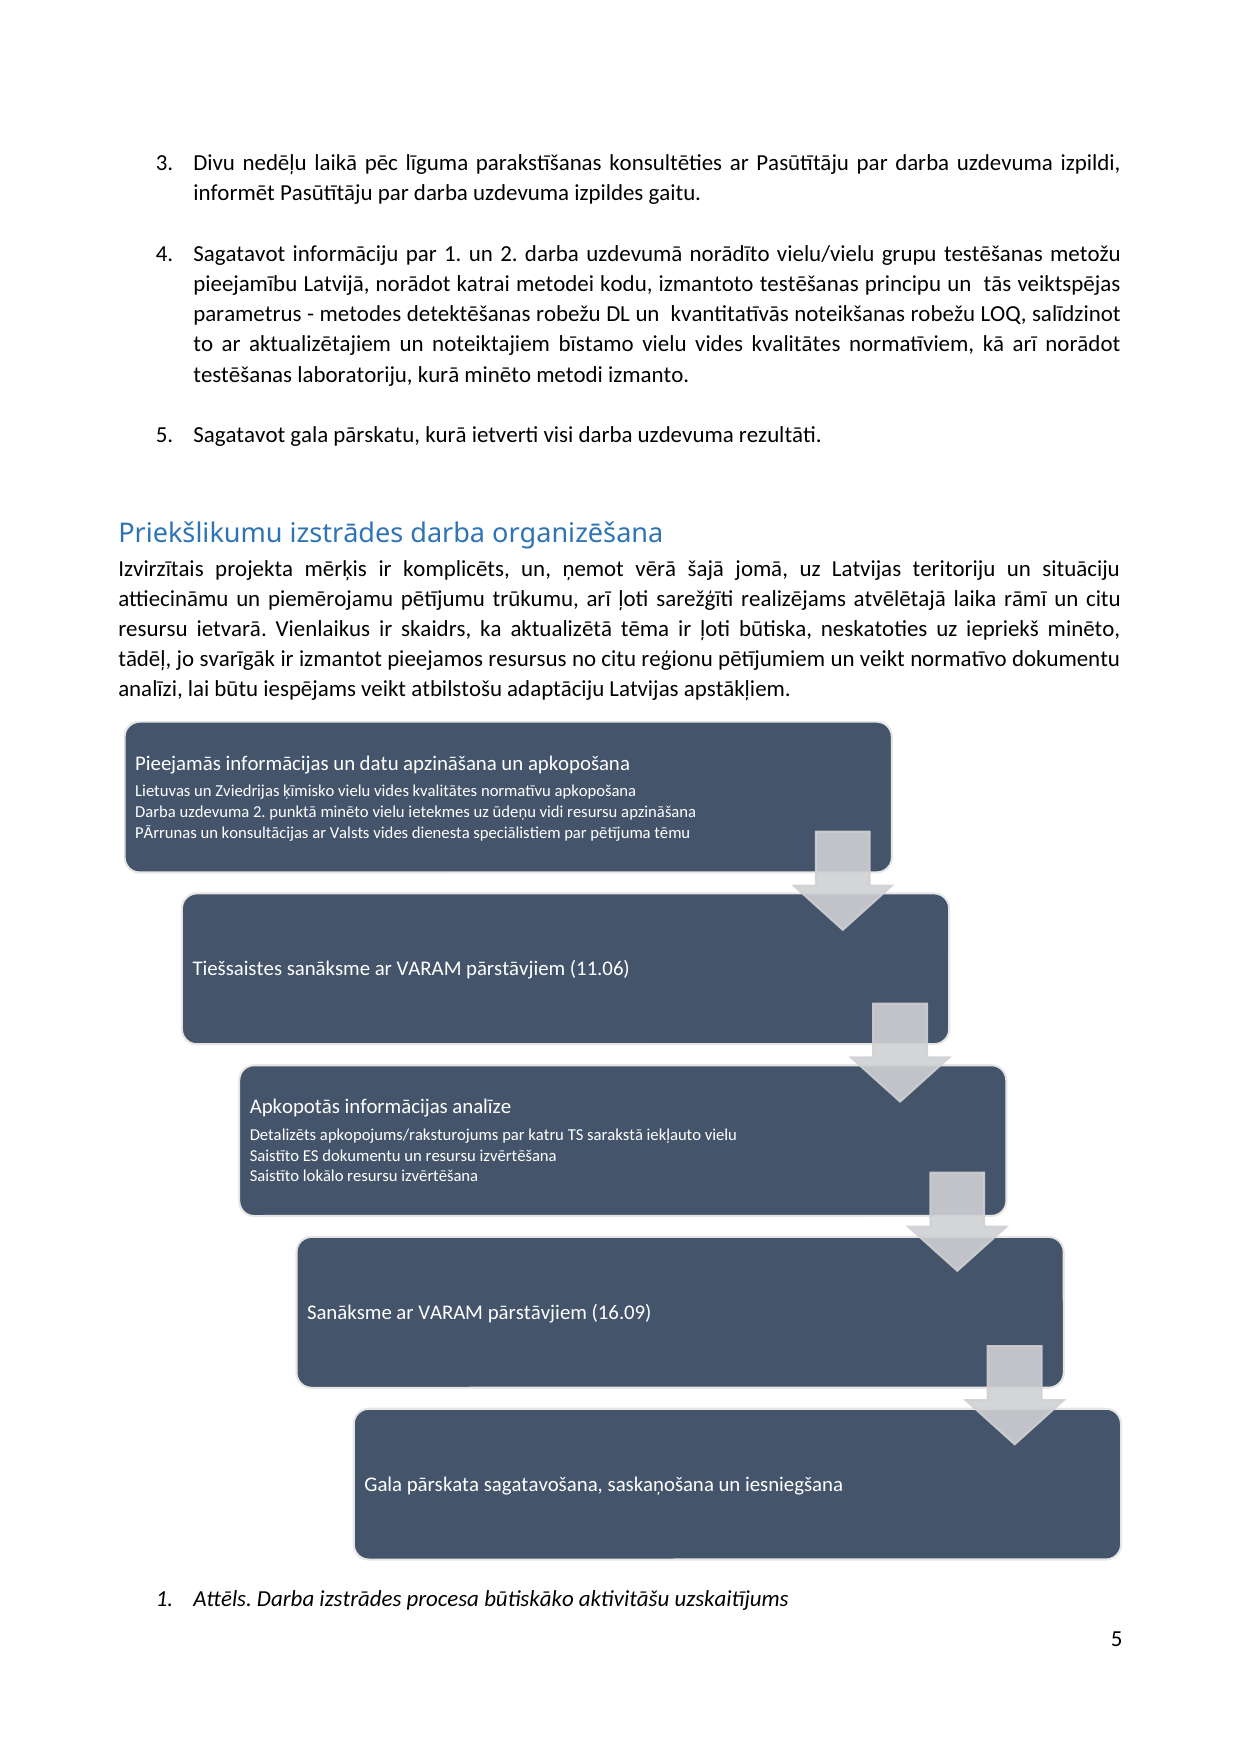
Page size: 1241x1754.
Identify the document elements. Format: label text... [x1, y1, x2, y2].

text Izvirzītais projekta mērķis ir komplicēts, un, ņemot vērā šajā jomā, uz Latvijas teritoriju un situāciju attiecināmu un piemērojamu pētījumu trūkumu, arī ļoti sarežģīti realizējams atvēlētajā laika rāmī un citu resursu ietvarā. Vienlaikus ir skaidrs, ka aktualizētā tēma ir ļoti būtiska, neskatoties uz iepriekš minēto, tādēļ, jo svarīgāk ir izmantot pieejamos resursus no citu reģionu pētījumiem un veikt normatīvo dokumentu analīzi, lai būtu iespējams veikt atbilstošu adaptāciju Latvijas apstākļiem. [118, 554, 1122, 703]
list Sagatavot informāciju par 1. un 2. darba uzdevumā norādīto vielu/vielu grupu testēšanas metožu pieejamību Latvijā, norādot katrai metodei kodu, izmantoto testēšanas principu un tās veiktspējas parametrus - metodes detektēšanas robežu DL un kvantitatīvās noteikšanas robežu LOQ, salīdzinot to ar aktualizētajiem un noteiktajiem bīstamo vielu vides kvalitātes normatīviem, kā arī norādot testēšanas laboratoriju, kurā minēto metodi izmanto. [156, 239, 1122, 388]
subtitle Priekšlikumu izstrādes darba organizēšana [118, 514, 1122, 551]
list Sagatavot gala pārskatu, kurā ietverti visi darba uzdevuma rezultāti. [156, 420, 1122, 448]
list Divu nedēļu laikā pēc līguma parakstīšanas konsultēties ar Pasūtītāju par darba uzdevuma izpildi, informēt Pasūtītāju par darba uzdevuma izpildes gaitu. [156, 148, 1122, 207]
list Attēls. Darba izstrādes procesa būtiskāko aktivitāšu uzskaitījums [156, 1584, 1122, 1612]
